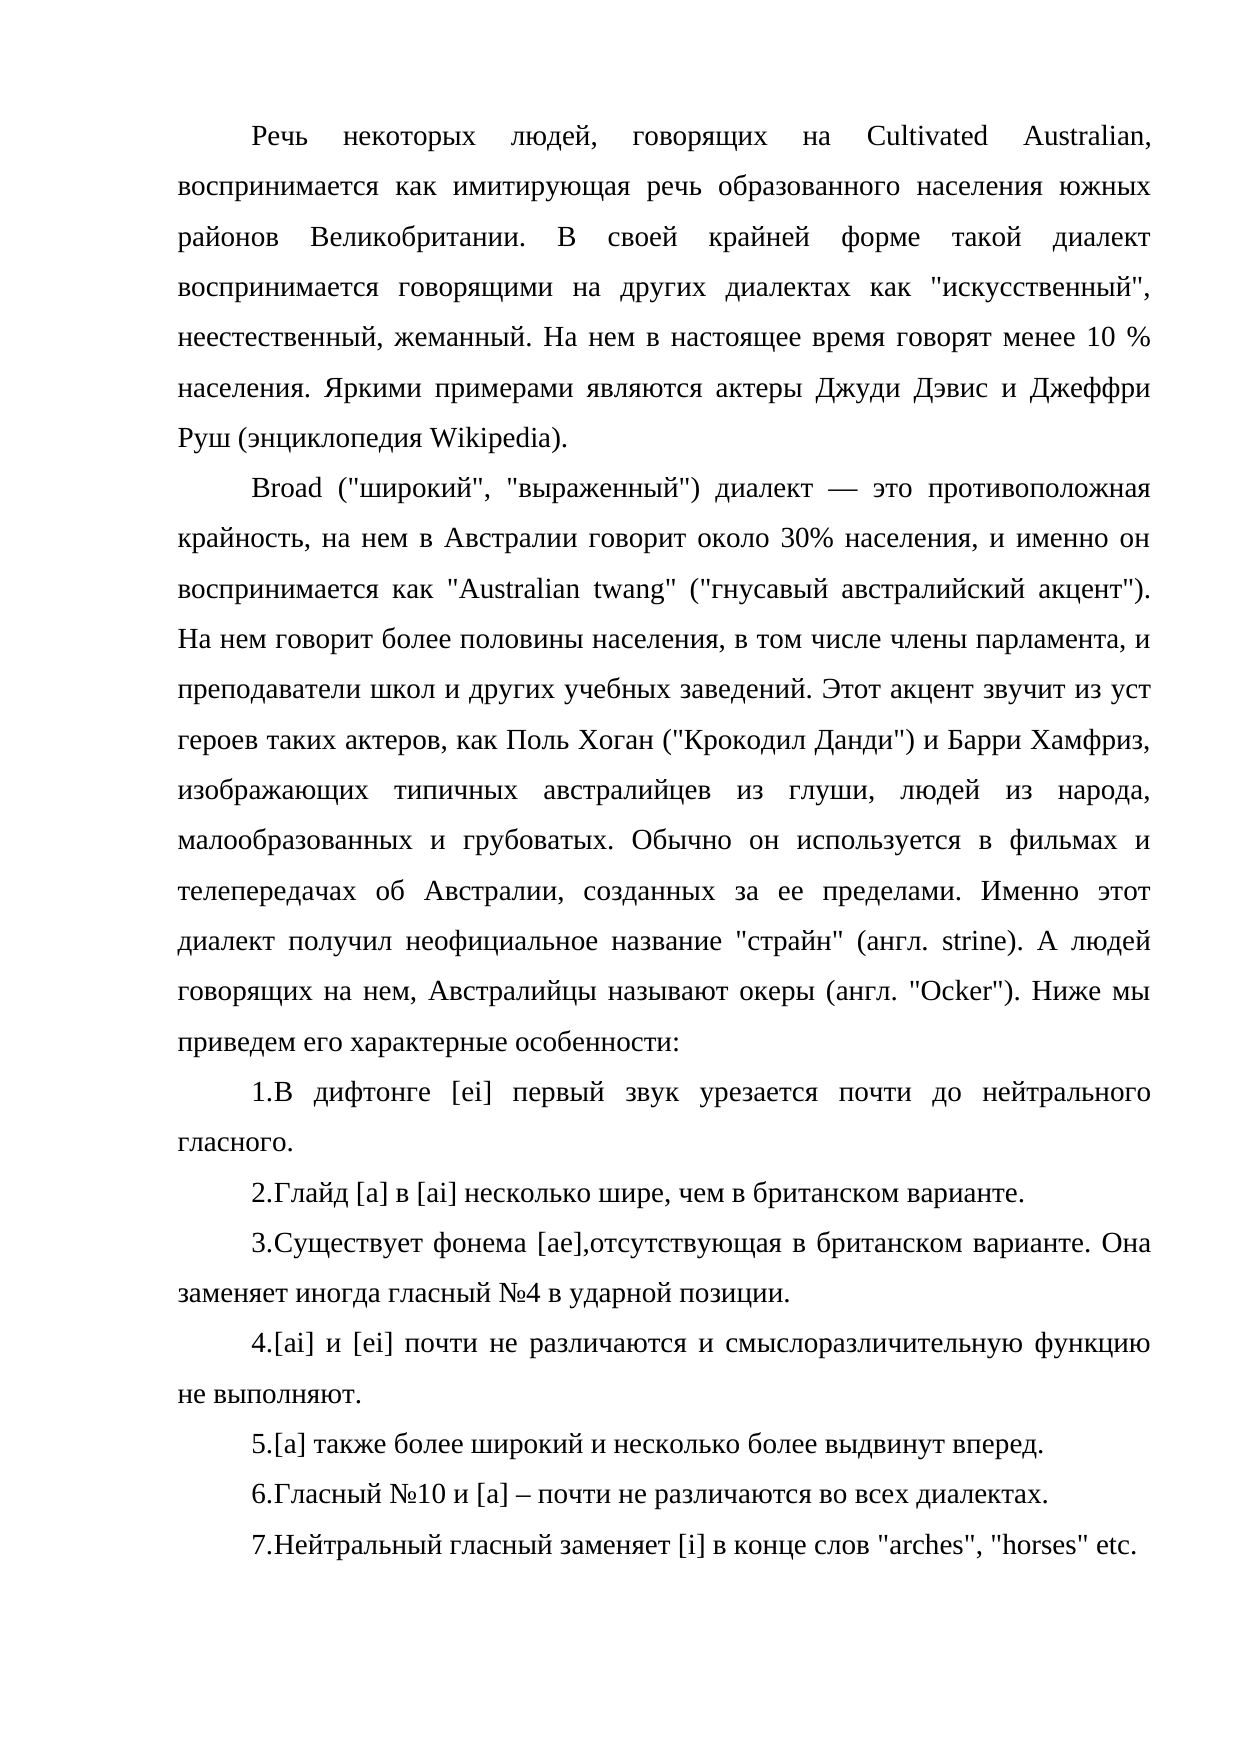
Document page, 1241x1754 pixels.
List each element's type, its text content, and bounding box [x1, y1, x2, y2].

list Существует фонема [ae],отсутствующая в британском варианте. Она заменяет иногда гласный №4 в ударной позиции. [177, 1225, 1152, 1309]
list Глайд [a] в [ai] несколько шире, чем в британском варианте. [177, 1175, 1152, 1208]
list Гласный №10 и [a] – почти не различаются во всех диалектах. [177, 1477, 1152, 1510]
text Речь некоторых людей, говорящих на Cultivated Australian, воспринимается как имитирующая речь образованного населения южных районов Великобритании. В своей крайней форме такой диалект воспринимается говорящими на других диалектах как "искусственный", неестественный, жеманный. На нем в настоящее время говорят менее 10 % населения. Яркими примерами являются актеры Джуди Дэвис и Джеффри Руш (энциклопедия Wikipedia). [177, 118, 1152, 453]
list [a] также более широкий и несколько более выдвинут вперед. [177, 1426, 1152, 1460]
list В дифтонге [ei] первый звук урезается почти до нейтрального гласного. [177, 1074, 1152, 1158]
text Broad ("широкий", "выраженный") диалект — это противоположная крайность, на нем в Австралии говорит около 30% населения, и именно он воспринимается как "Australian twang" ("гнусавый австралийский акцент"). На нем говорит более половины населения, в том числе члены парламента, и преподаватели школ и других учебных заведений. Этот акцент звучит из уст героев таких актеров, как Поль Хоган ("Крокодил Данди") и Барри Хамфриз, изображающих типичных австралийцев из глуши, людей из народа, малообразованных и грубоватых. Обычно он используется в фильмах и телепередачах об Австралии, созданных за ее пределами. Именно этот диалект получил неофициальное название "страйн" (англ. strine). А людей говорящих на нем, Австралийцы называют океры (англ. "Ocker"). Ниже мы приведем его характерные особенности: [177, 470, 1152, 1057]
list [ai] и [ei] почти не различаются и смыслоразличительную функцию не выполняют. [177, 1326, 1152, 1409]
list Нейтральный гласный заменяет [i] в конце слов "arches", "horses" etc. [177, 1527, 1152, 1560]
